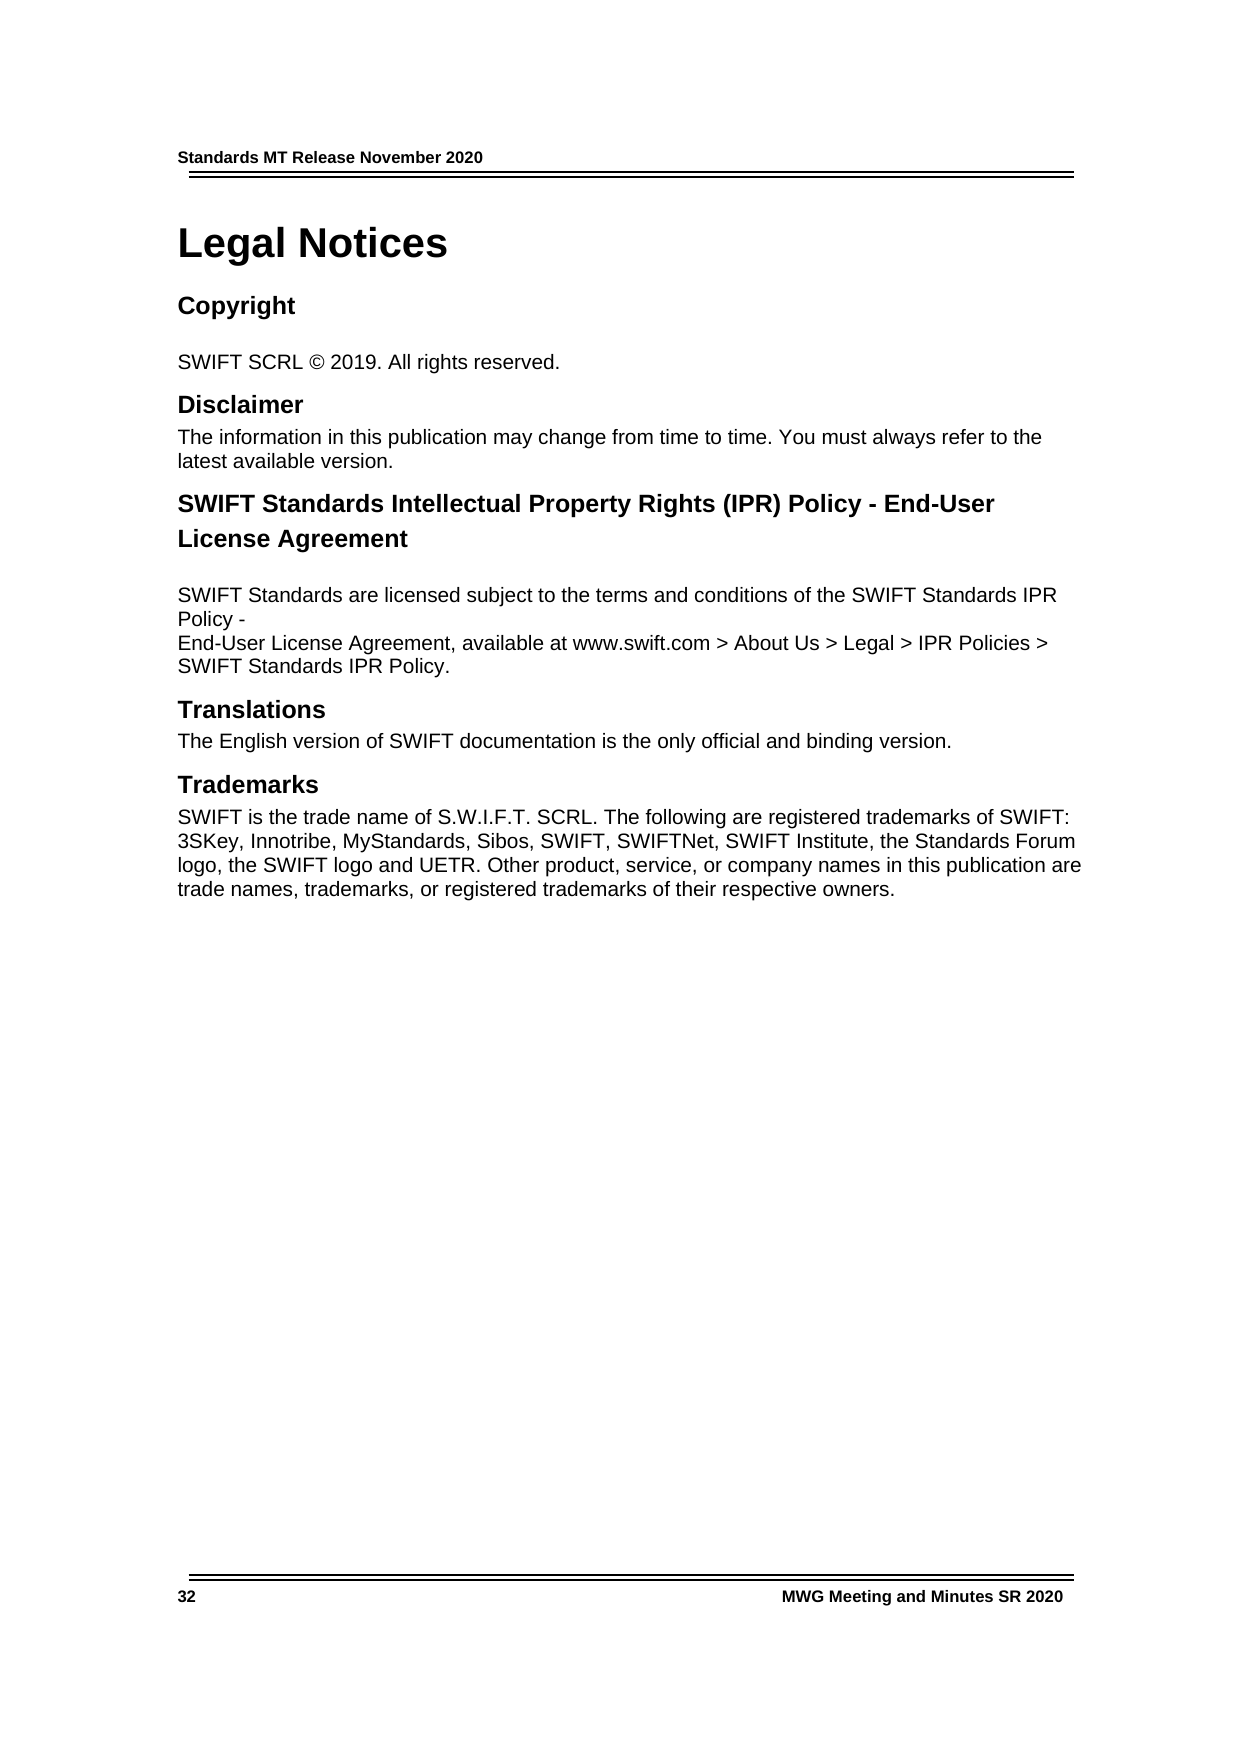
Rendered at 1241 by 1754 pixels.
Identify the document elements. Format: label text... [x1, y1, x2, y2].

text Translations [177, 695, 1092, 724]
text SWIFT SCRL © 2019. All rights reserved. [177, 350, 1092, 374]
text Legal Notices [177, 218, 1092, 266]
text Disclaimer [177, 390, 1092, 419]
text Trademarks [177, 770, 1092, 799]
text 3SKey, Innotribe, MyStandards, Sibos, SWIFT, SWIFTNet, SWIFT Institute, the Standards Forum logo, the SWIFT logo and UETR. Other product, service, or company names in this publication are trade names, trademarks, or registered trademarks of their respective owners. [177, 828, 1092, 900]
text SWIFT Standards Intellectual Property Rights (IPR) Policy - End-User License Agreement [177, 489, 1092, 553]
text The information in this publication may change from time to time. You must always refer to the latest available version. [177, 425, 1092, 473]
text SWIFT is the trade name of S.W.I.F.T. SCRL. The following are registered trademarks of SWIFT: [177, 804, 1092, 828]
text The English version of SWIFT documentation is the only official and binding version. [177, 729, 1092, 753]
text SWIFT Standards are licensed subject to the terms and conditions of the SWIFT Standards IPR Policy - [177, 582, 1092, 630]
text Copyright [177, 291, 1092, 320]
text End-User License Agreement, available at www.swift.com > About Us > Legal > IPR Policies > SWIFT Standards IPR Policy. [177, 630, 1092, 678]
